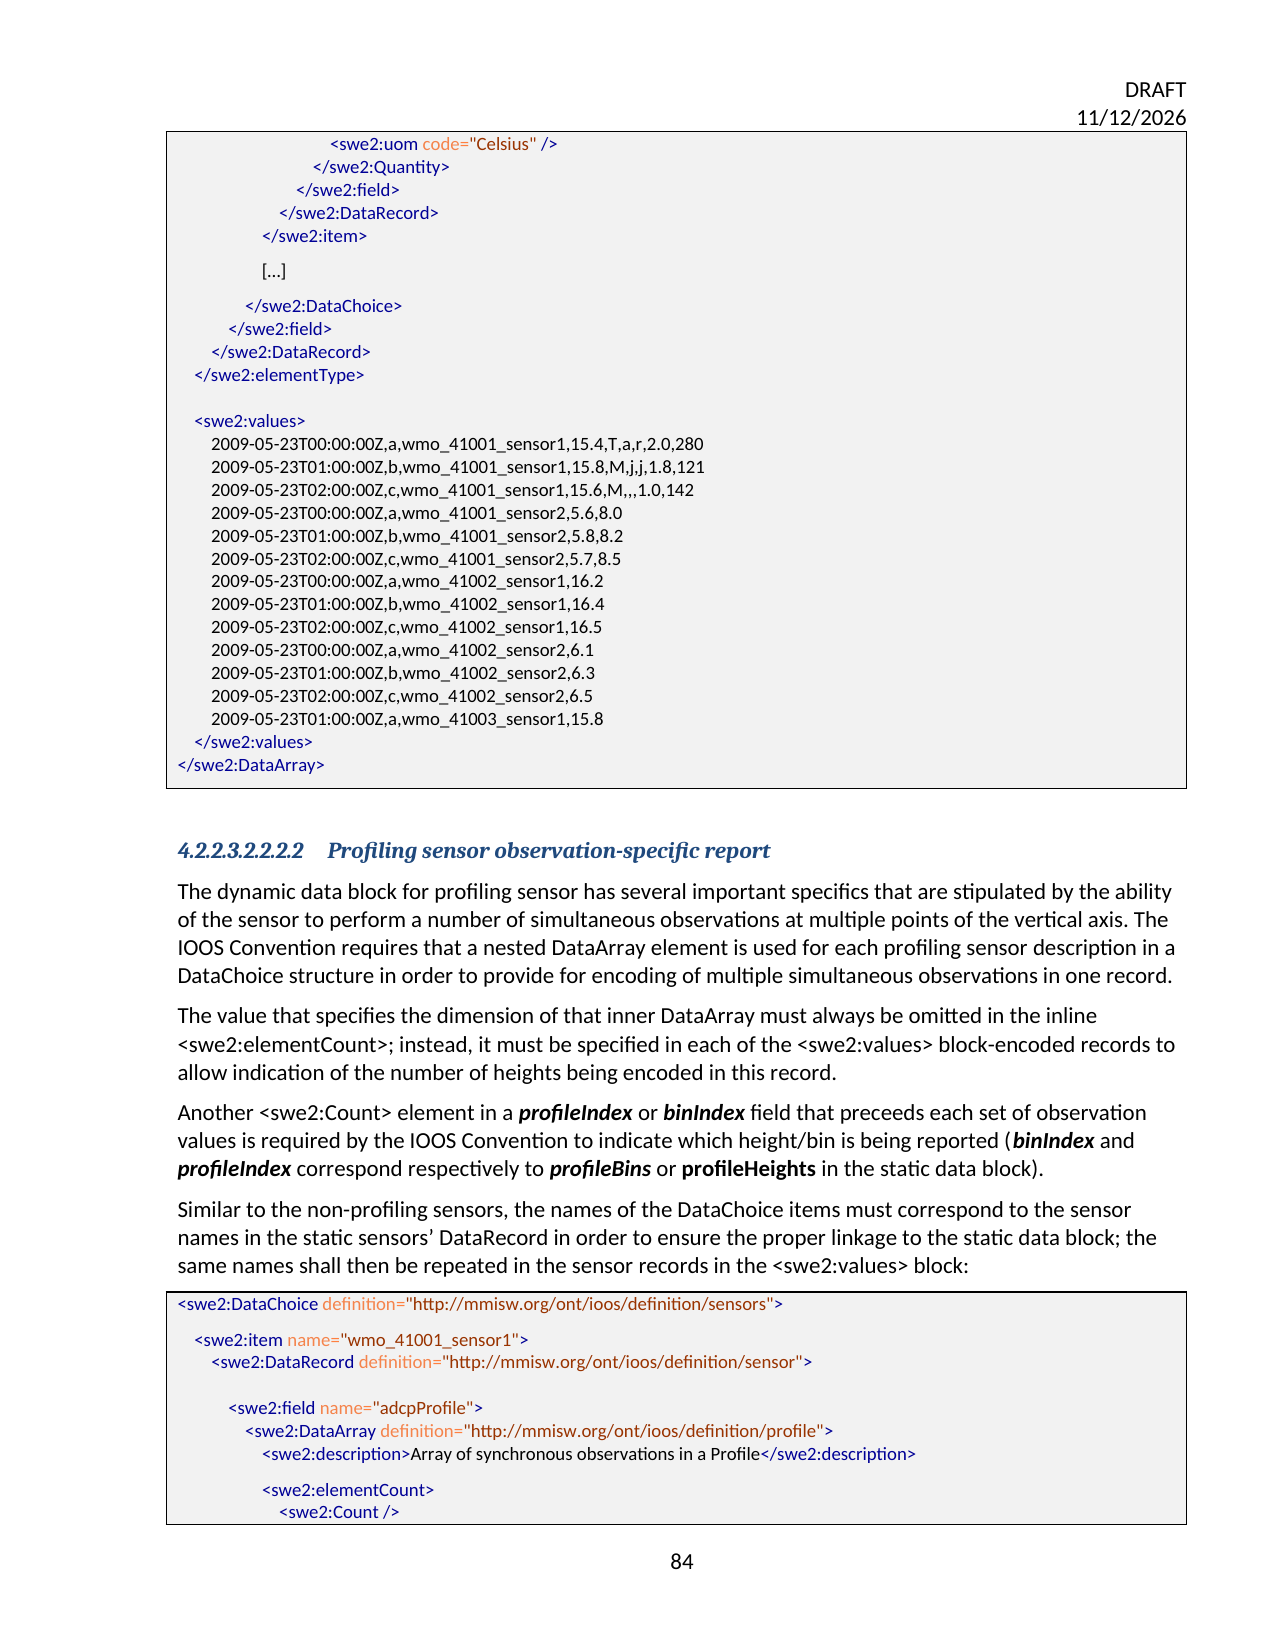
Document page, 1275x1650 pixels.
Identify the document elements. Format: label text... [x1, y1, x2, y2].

text Similar to the non-profiling sensors, the names of the DataChoice items must correspond to the sensor names in the static sensors’ DataRecord in order to ensure the proper linkage to the static data block; the same names shall then be repeated in the sensor records in the <swe2:values> block: [177, 1195, 1186, 1279]
subtitle Profiling sensor observation-specific report [177, 838, 1186, 864]
text The value that specifies the dimension of that inner DataArray must always be omitted in the inline <swe2:elementCount>; instead, it must be specified in each of the <swe2:values> block-encoded records to allow indication of the number of heights being encoded in this record. [177, 1002, 1186, 1086]
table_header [167, 1293, 1186, 1524]
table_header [167, 132, 1186, 788]
text The dynamic data block for profiling sensor has several important specifics that are stipulated by the ability of the sensor to perform a number of simultaneous observations at multiple points of the vertical axis. The IOOS Convention requires that a nested DataArray element is used for each profiling sensor description in a DataChoice structure in order to provide for encoding of multiple simultaneous observations in one record. [177, 877, 1186, 989]
text Another <swe2:Count> element in a profileIndex or binIndex field that preceeds each set of observation values is required by the IOOS Convention to indicate which height/bin is being reported (binIndex and profileIndex correspond respectively to profileBins or profileHeights in the static data block). [177, 1098, 1186, 1182]
